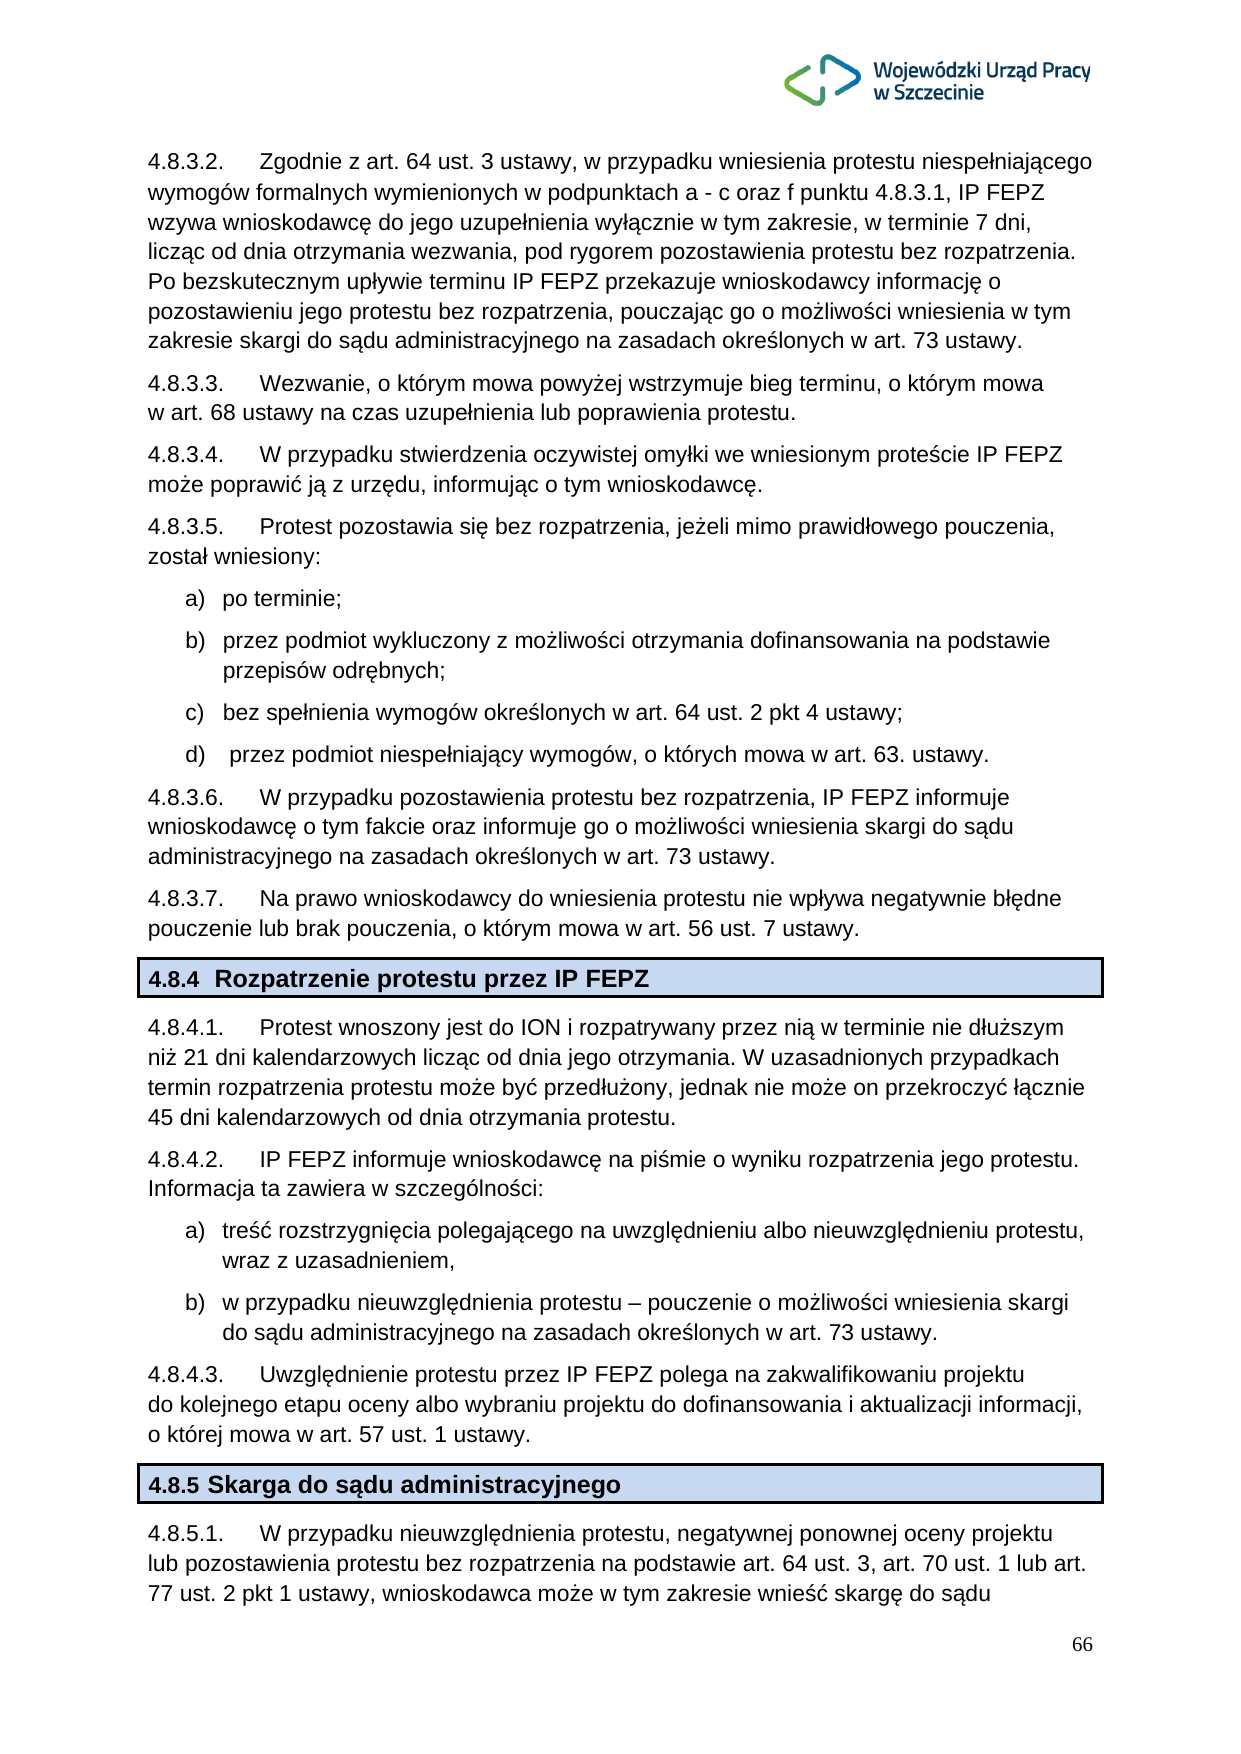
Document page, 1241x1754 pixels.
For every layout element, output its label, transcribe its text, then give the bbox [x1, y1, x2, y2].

text Skarga do sądu administracyjnego [140, 1466, 1101, 1501]
list Zgodnie z art. 64 ust. 3 ustawy, w przypadku wniesienia protestu niespełniającego wymogów formalnych wymienionych w podpunktach a ‐ c oraz f punktu 4.8.3.1, IP FEPZ wzywa wnioskodawcę do jego uzupełnienia wyłącznie w tym zakresie, w terminie 7 dni, licząc od dnia otrzymania wezwania, pod rygorem pozostawienia protestu bez rozpatrzenia. Po bezskutecznym upływie terminu IP FEPZ przekazuje wnioskodawcy informację o pozostawieniu jego protestu bez rozpatrzenia, pouczając go o możliwości wniesienia w tym zakresie skargi do sądu administracyjnego na zasadach określonych w art. 73 ustawy. [148, 148, 1092, 354]
list Protest wnoszony jest do ION i rozpatrywany przez nią w terminie nie dłuższym niż 21 dni kalendarzowych licząc od dnia jego otrzymania. W uzasadnionych przypadkach termin rozpatrzenia protestu może być przedłużony, jednak nie może on przekroczyć łącznie 45 dni kalendarzowych od dnia otrzymania protestu. [148, 1014, 1092, 1130]
list treść rozstrzygnięcia polegającego na uwzględnieniu albo nieuwzględnieniu protestu, wraz z uzasadnieniem, [185, 1217, 1092, 1273]
list Wezwanie, o którym mowa powyżej wstrzymuje bieg terminu, o którym mowa w art. 68 ustawy na czas uzupełnienia lub poprawienia protestu. [148, 369, 1092, 426]
list przez podmiot niespełniający wymogów, o których mowa w art. 63. ustawy. [185, 741, 1092, 768]
picture [784, 54, 1091, 106]
list IP FEPZ informuje wnioskodawcę na piśmie o wyniku rozpatrzenia jego protestu. Informacja ta zawiera w szczególności: [148, 1146, 1092, 1202]
list bez spełnienia wymogów określonych w art. 64 ust. 2 pkt 4 ustawy; [185, 699, 1092, 726]
list W przypadku pozostawienia protestu bez rozpatrzenia, IP FEPZ informuje wnioskodawcę o tym fakcie oraz informuje go o możliwości wniesienia skargi do sądu administracyjnego na zasadach określonych w art. 73 ustawy. [148, 783, 1092, 869]
text Rozpatrzenie protestu przez IP FEPZ [140, 960, 1101, 995]
list Protest pozostawia się bez rozpatrzenia, jeżeli mimo prawidłowego pouczenia, został wniesiony: [148, 513, 1092, 569]
list Na prawo wnioskodawcy do wniesienia protestu nie wpływa negatywnie błędne pouczenie lub brak pouczenia, o którym mowa w art. 56 ust. 7 ustawy. [148, 885, 1092, 941]
list po terminie; [185, 585, 1092, 611]
list W przypadku stwierdzenia oczywistej omyłki we wniesionym proteście IP FEPZ może poprawić ją z urzędu, informując o tym wnioskodawcę. [148, 441, 1092, 497]
list Uwzględnienie protestu przez IP FEPZ polega na zakwalifikowaniu projektu do kolejnego etapu oceny albo wybraniu projektu do dofinansowania i aktualizacji informacji, o której mowa w art. 57 ust. 1 ustawy. [148, 1361, 1092, 1447]
list przez podmiot wykluczony z możliwości otrzymania dofinansowania na podstawie przepisów odrębnych; [185, 627, 1092, 683]
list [148, 1520, 1092, 1606]
list w przypadku nieuwzględnienia protestu – pouczenie o możliwości wniesienia skargi do sądu administracyjnego na zasadach określonych w art. 73 ustawy. [185, 1289, 1092, 1345]
